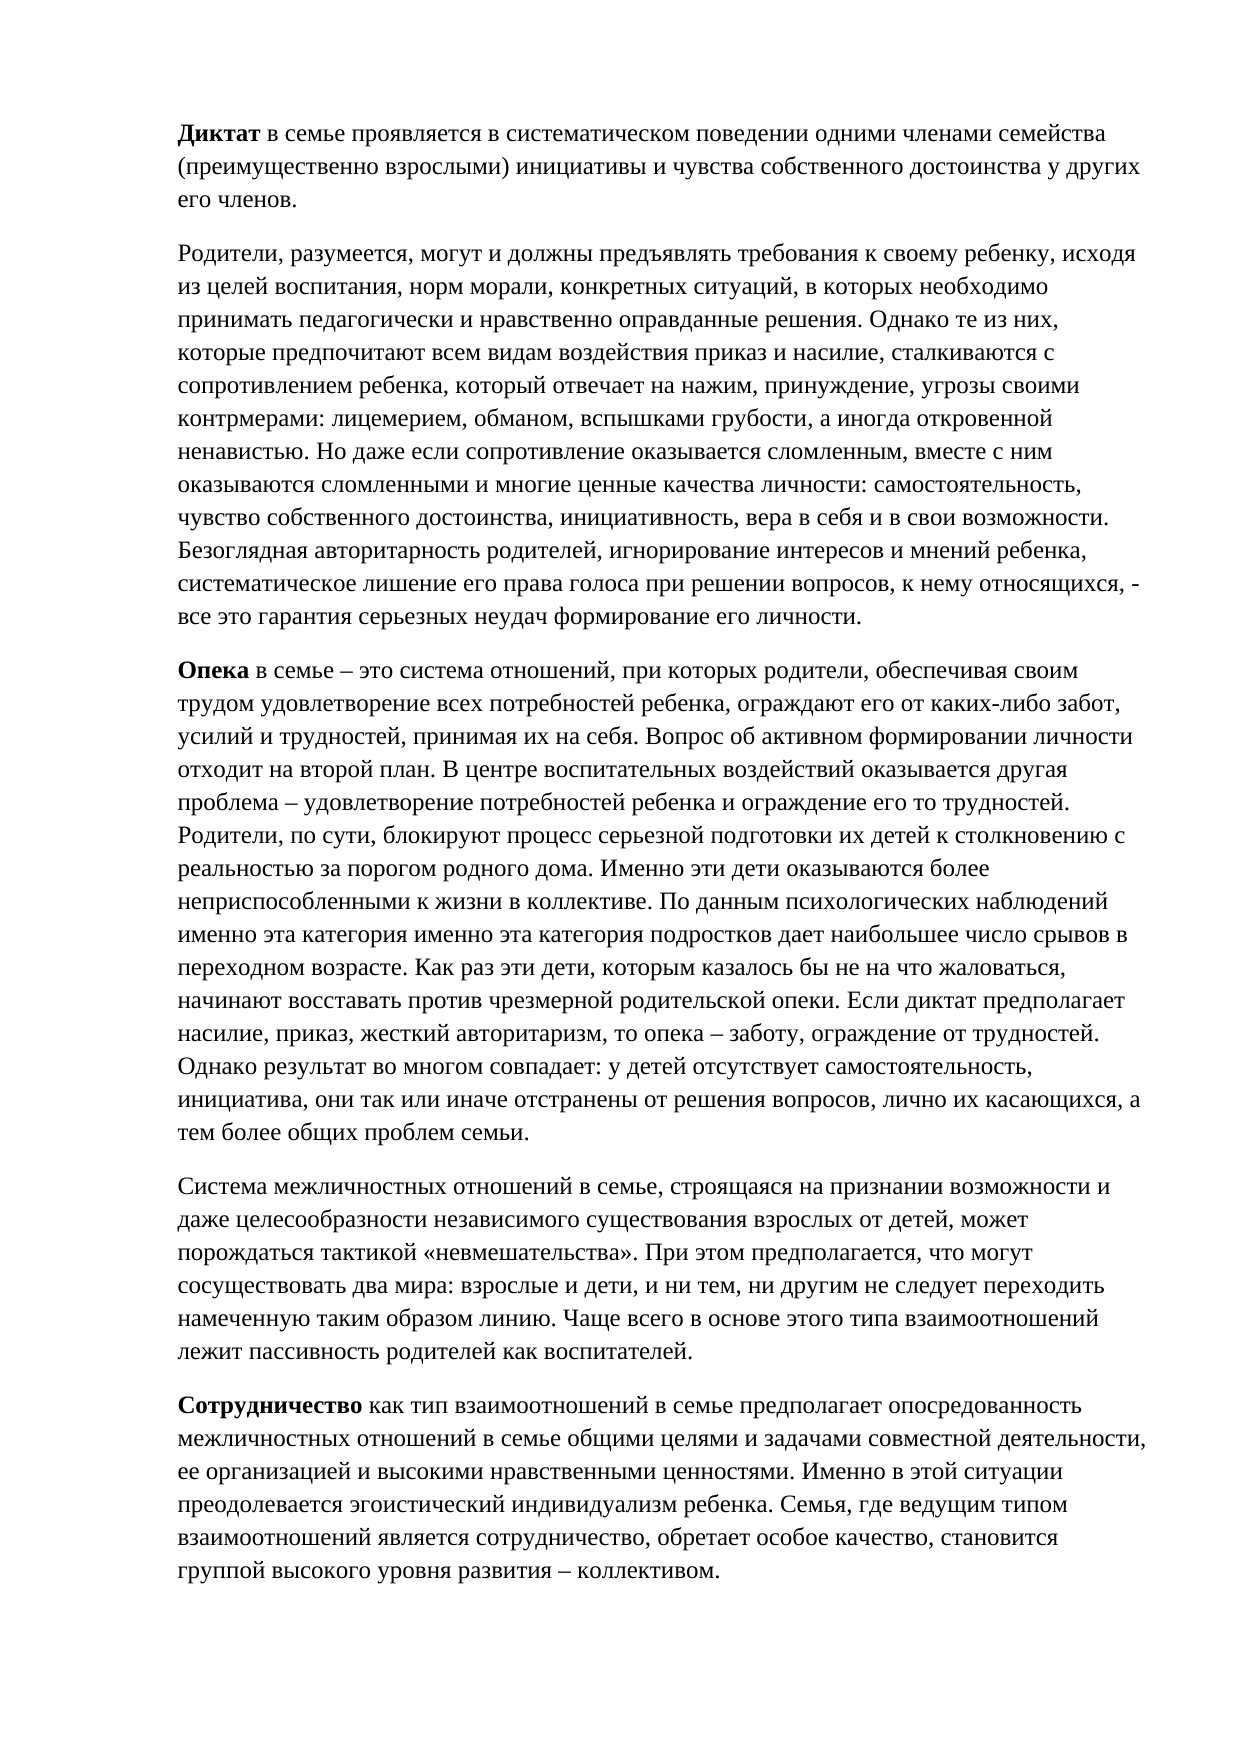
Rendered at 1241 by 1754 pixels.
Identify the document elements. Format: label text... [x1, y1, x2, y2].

text Родители, разумеется, могут и должны предъявлять требования к своему ребенку, исходя из целей воспитания, норм морали, конкретных ситуаций, в которых необходимо принимать педагогически и нравственно оправданные решения. Однако те из них, которые предпочитают всем видам воздействия приказ и насилие, сталкиваются с сопротивлением ребенка, который отвечает на нажим, принуждение, угрозы своими контрмерами: лицемерием, обманом, вспышками грубости, а иногда откровенной ненавистью. Но даже если сопротивление оказывается сломленным, вместе с ним оказываются сломленными и многие ценные качества личности: самостоятельность, чувство собственного достоинства, инициативность, вера в себя и в свои возможности. Безоглядная авторитарность родителей, игнорирование интересов и мнений ребенка, систематическое лишение его права голоса при решении вопросов, к нему относящихся, - все это гарантия серьезных неудач формирование его личности. [177, 238, 1152, 630]
text Сотрудничество как тип взаимоотношений в семье предполагает опосредованность межличностных отношений в семье общими целями и задачами совместной деятельности, ее организацией и высокими нравственными ценностями. Именно в этой ситуации преодолевается эгоистический индивидуализм ребенка. Семья, где ведущим типом взаимоотношений является сотрудничество, обретает особое качество, становится группой высокого уровня развития – коллективом. [177, 1390, 1152, 1584]
text Опека в семье – это система отношений, при которых родители, обеспечивая своим трудом удовлетворение всех потребностей ребенка, ограждают его от каких-либо забот, усилий и трудностей, принимая их на себя. Вопрос об активном формировании личности отходит на второй план. В центре воспитательных воздействий оказывается другая проблема – удовлетворение потребностей ребенка и ограждение его то трудностей. Родители, по сути, блокируют процесс серьезной подготовки их детей к столкновению с реальностью за порогом родного дома. Именно эти дети оказываются более неприспособленными к жизни в коллективе. По данным психологических наблюдений именно эта категория именно эта категория подростков дает наибольшее число срывов в переходном возрасте. Как раз эти дети, которым казалось бы не на что жаловаться, начинают восставать против чрезмерной родительской опеки. Если диктат предполагает насилие, приказ, жесткий авторитаризм, то опека – заботу, ограждение от трудностей. Однако результат во многом совпадает: у детей отсутствует самостоятельность, инициатива, они так или иначе отстранены от решения вопросов, лично их касающихся, а тем более общих проблем семьи. [177, 655, 1152, 1146]
text Система межличностных отношений в семье, строящаяся на признании возможности и даже целесообразности независимого существования взрослых от детей, может порождаться тактикой «невмешательства». При этом предполагается, что могут сосуществовать два мира: взрослые и дети, и ни тем, ни другим не следует переходить намеченную таким образом линию. Чаще всего в основе этого типа взаимоотношений лежит пассивность родителей как воспитателей. [177, 1171, 1152, 1365]
text Диктат в семье проявляется в систематическом поведении одними членами семейства (преимущественно взрослыми) инициативы и чувства собственного достоинства у других его членов. [177, 118, 1152, 213]
